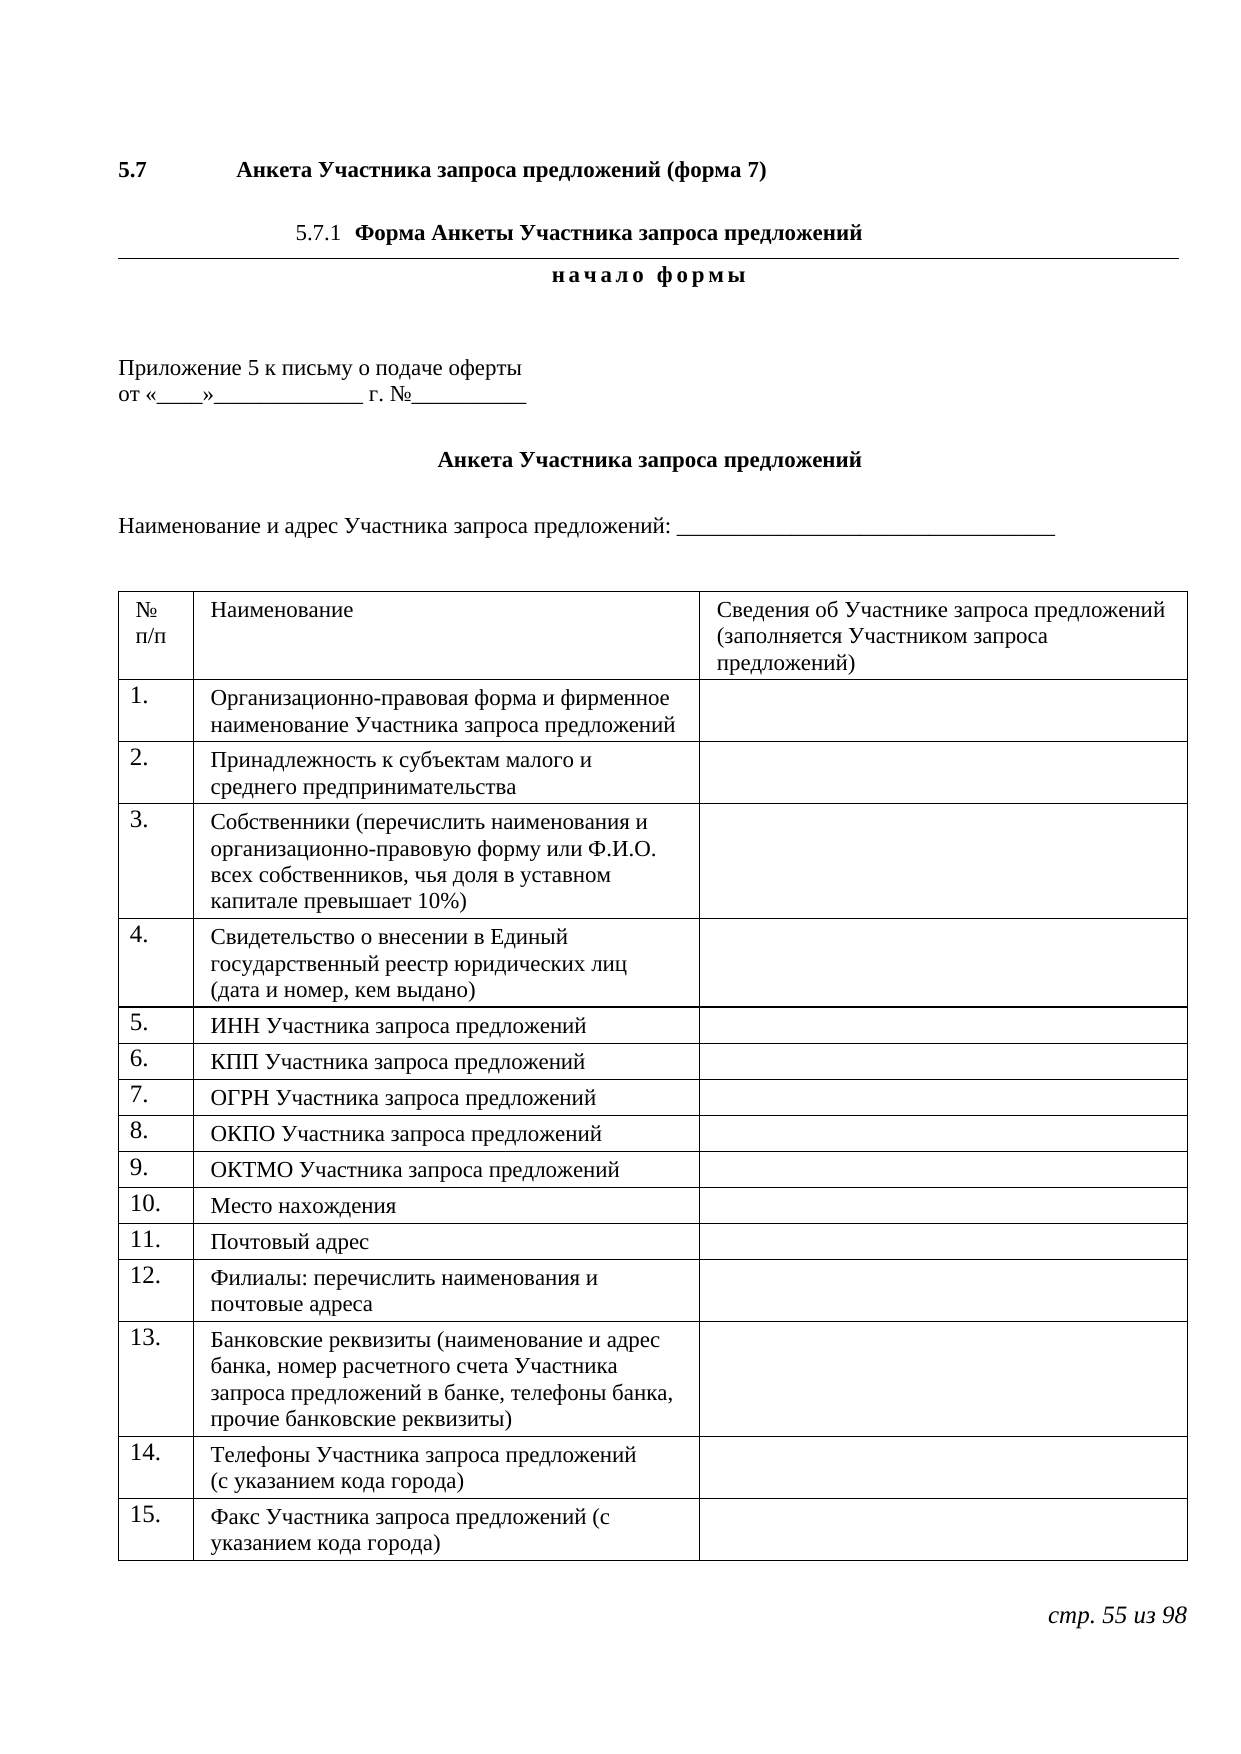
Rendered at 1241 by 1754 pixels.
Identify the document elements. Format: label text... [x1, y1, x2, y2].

text Приложение 5 к письму о подаче оферты от «____»_____________ г. №__________ [118, 354, 1181, 406]
table_cell [700, 919, 1187, 1006]
table_cell Телефоны Участника запроса предложений (с указанием кода города) [194, 1437, 699, 1498]
table_cell Свидетельство о внесении в Единый государственный реестр юридических лиц (дата и номер, кем выдано) [194, 919, 699, 1006]
table_cell Банковские реквизиты (наименование и адрес банка, номер расчетного счета Участника запроса предложений в банке, телефоны банка, прочие банковские реквизиты) [194, 1322, 699, 1436]
table_cell [119, 1224, 193, 1259]
table_cell Почтовый адрес [194, 1224, 699, 1259]
subtitle Анкета Участника запроса предложений (форма 7) [118, 156, 1181, 182]
table_cell Место нахождения [194, 1188, 699, 1223]
table_header Наименование [194, 592, 699, 679]
table_cell Принадлежность к субъектам малого и среднего предпринимательства [194, 742, 699, 803]
table_cell ОКТМО Участника запроса предложений [194, 1152, 699, 1187]
table_cell [119, 919, 193, 1006]
table_cell [119, 1188, 193, 1223]
table_cell [700, 742, 1187, 803]
table_cell [700, 1152, 1187, 1187]
table_cell [119, 1437, 193, 1498]
table_cell [119, 1080, 193, 1114]
table_cell [700, 680, 1187, 741]
table_cell [119, 680, 193, 741]
text начало формы [118, 259, 1179, 288]
table_cell [700, 1116, 1187, 1151]
table_cell [700, 1008, 1187, 1042]
table_cell [700, 804, 1187, 918]
table_cell [119, 1322, 193, 1436]
table_cell [119, 804, 193, 918]
table_cell ОКПО Участника запроса предложений [194, 1116, 699, 1151]
text Форма Анкеты Участника запроса предложений [236, 219, 1181, 246]
table_header Сведения об Участнике запроса предложений (заполняется Участником запроса предложений) [700, 592, 1187, 679]
table_cell [119, 1260, 193, 1321]
table_cell [700, 1499, 1187, 1560]
table_cell Филиалы: перечислить наименования и почтовые адреса [194, 1260, 699, 1321]
text Наименование и адрес Участника запроса предложений: _________________________________ [118, 512, 1181, 538]
table_cell [700, 1188, 1187, 1223]
table_cell [119, 1008, 193, 1042]
table_cell [700, 1260, 1187, 1321]
table_cell [119, 1152, 193, 1187]
table_cell [119, 1116, 193, 1151]
table_cell [119, 1499, 193, 1560]
table_cell [700, 1080, 1187, 1114]
table_cell Организационно-правовая форма и фирменное наименование Участника запроса предложений [194, 680, 699, 741]
table_cell КПП Участника запроса предложений [194, 1044, 699, 1078]
table_cell [700, 1437, 1187, 1498]
table_cell ОГРН Участника запроса предложений [194, 1080, 699, 1114]
table_cell ИНН Участника запроса предложений [194, 1008, 699, 1042]
table_cell Факс Участника запроса предложений (с указанием кода города) [194, 1499, 699, 1560]
table_cell Собственники (перечислить наименования и организационно-правовую форму или Ф.И.О. всех собственников, чья доля в уставном капитале превышает 10%) [194, 804, 699, 918]
table_cell [119, 1044, 193, 1078]
table_cell [700, 1224, 1187, 1259]
table_cell [700, 1044, 1187, 1078]
table_header № п/п [119, 592, 193, 679]
text Анкета Участника запроса предложений [118, 446, 1181, 472]
table_cell [119, 742, 193, 803]
table_cell [700, 1322, 1187, 1436]
